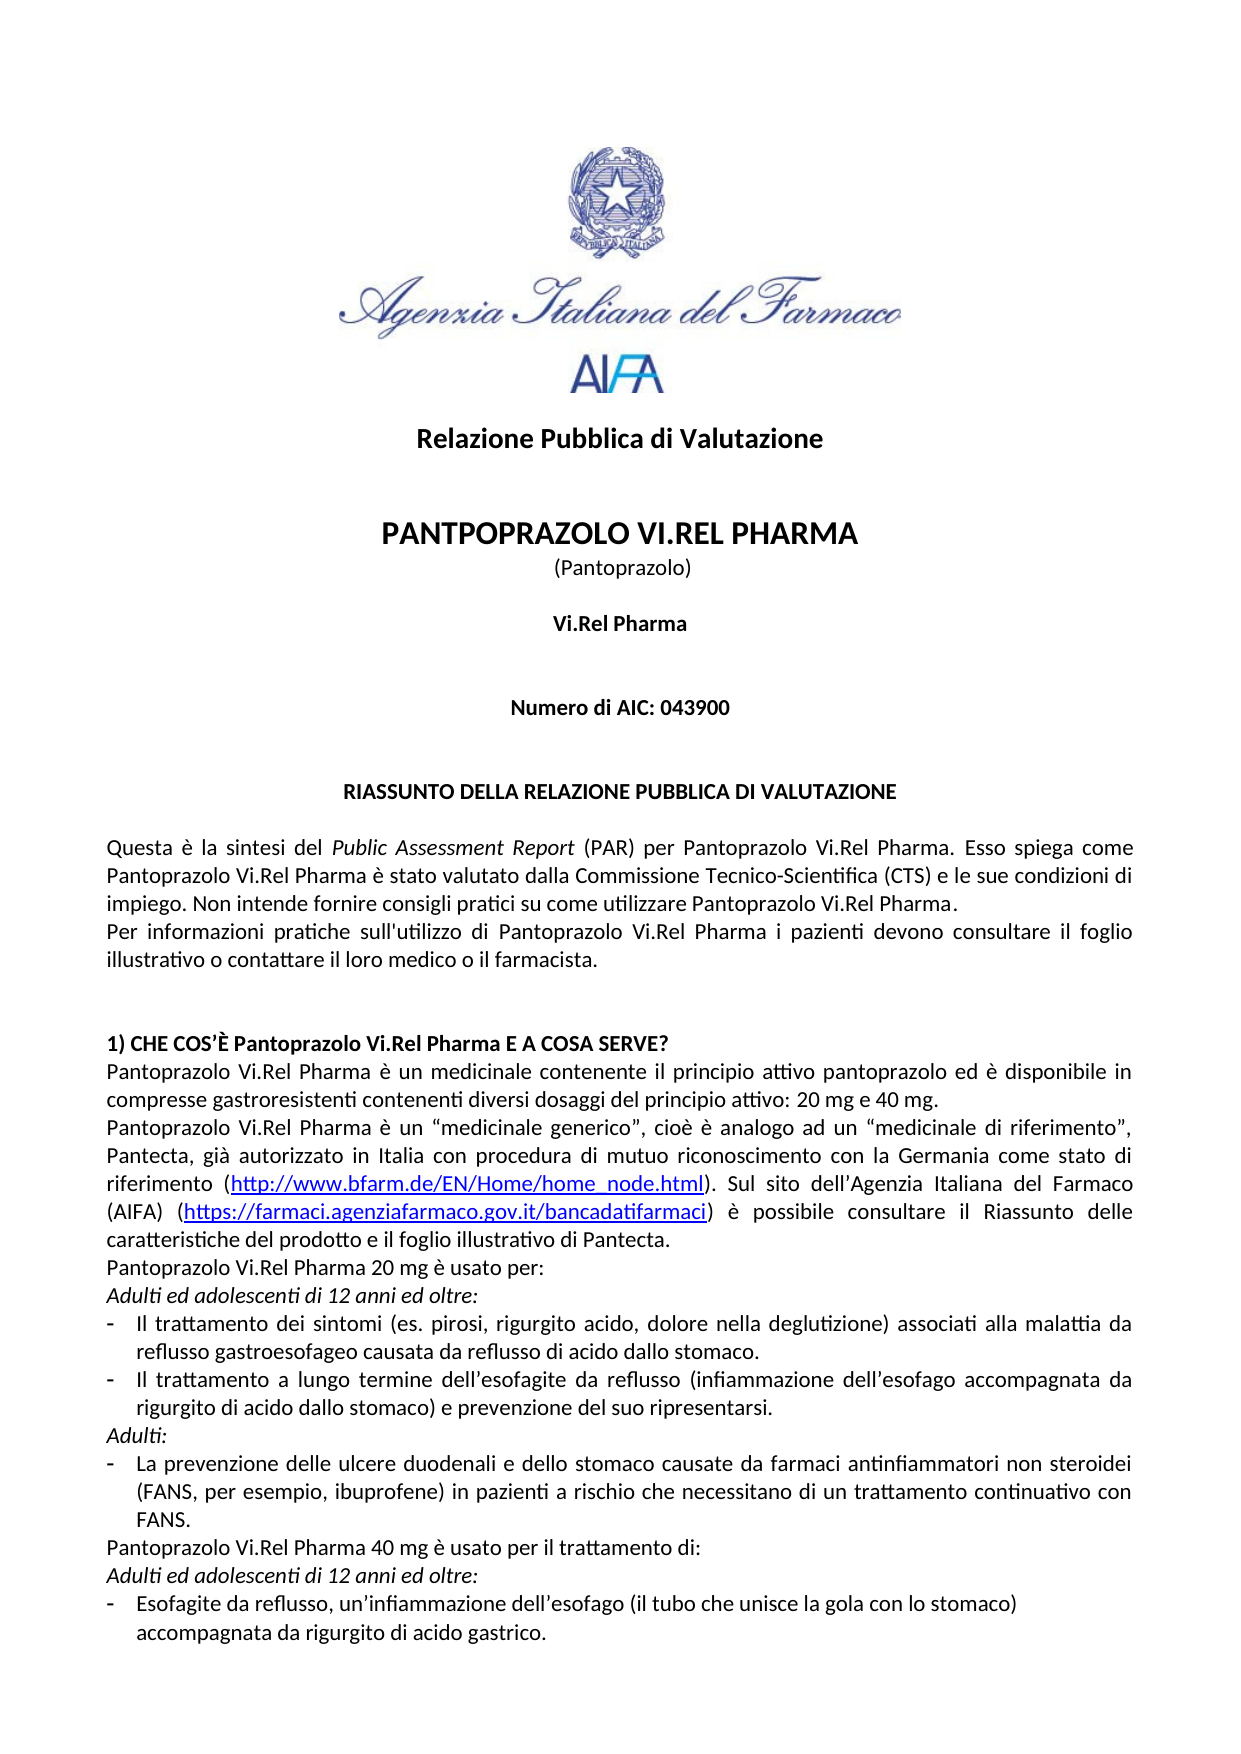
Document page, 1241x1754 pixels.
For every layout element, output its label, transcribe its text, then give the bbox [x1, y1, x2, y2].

text Adulti ed adolescenti di 12 anni ed oltre: [106, 1562, 1134, 1589]
list Il trattamento dei sintomi (es. pirosi, rigurgito acido, dolore nella deglutizione) associati alla malattia da reflusso gastroesofageo causata da reflusso di acido dallo stomaco. [106, 1309, 1134, 1365]
list Il trattamento a lungo termine dell’esofagite da reflusso (infiammazione dell’esofago accompagnata da rigurgito di acido dallo stomaco) e prevenzione del suo ripresentarsi. [106, 1365, 1134, 1421]
text Pantoprazolo Vi.Rel Pharma è un medicinale contenente il principio attivo pantoprazolo ed è disponibile in compresse gastroresistenti contenenti diversi dosaggi del principio attivo: 20 mg e 40 mg. [106, 1057, 1134, 1113]
text Pantoprazolo Vi.Rel Pharma 20 mg è usato per: [106, 1253, 1134, 1281]
list Esofagite da reflusso, un’infiammazione dell’esofago (il tubo che unisce la gola con lo stomaco) accompagnata da rigurgito di acido gastrico. [106, 1589, 1134, 1646]
text RIASSUNTO DELLA RELAZIONE PUBBLICA DI VALUTAZIONE [106, 777, 1134, 805]
text Adulti: [106, 1421, 1134, 1449]
text Relazione Pubblica di Valutazione [106, 420, 1134, 456]
text (Pantoprazolo) [106, 553, 1134, 581]
text Pantoprazolo Vi.Rel Pharma è un “medicinale generico”, cioè è analogo ad un “medicinale di riferimento”, Pantecta, già autorizzato in Italia con procedura di mutuo riconoscimento con la Germania come stato di riferimento (http://www.bfarm.de/EN/Home/home_node.html). Sul sito dell’Agenzia Italiana del Farmaco (AIFA) (https://farmaci.agenziafarmaco.gov.it/bancadatifarmaci) è possibile consultare il Riassunto delle caratteristiche del prodotto e il foglio illustrativo di Pantecta. [106, 1113, 1134, 1253]
text 1) CHE COS’È Pantoprazolo Vi.Rel Pharma E A COSA SERVE? [106, 1029, 1134, 1057]
text Adulti ed adolescenti di 12 anni ed oltre: [106, 1281, 1134, 1309]
text Questa è la sintesi del Public Assessment Report (PAR) per Pantoprazolo Vi.Rel Pharma. Esso spiega come Pantoprazolo Vi.Rel Pharma è stato valutato dalla Commissione Tecnico-Scientifica (CTS) e le sue condizioni di impiego. Non intende fornire consigli pratici su come utilizzare Pantoprazolo Vi.Rel Pharma. [106, 833, 1134, 917]
text Vi.Rel Pharma [106, 609, 1134, 637]
text Per informazioni pratiche sull'utilizzo di Pantoprazolo Vi.Rel Pharma i pazienti devono consultare il foglio illustrativo o contattare il loro medico o il farmacista. [106, 917, 1134, 973]
list La prevenzione delle ulcere duodenali e dello stomaco causate da farmaci antinfiammatori non steroidei (FANS, per esempio, ibuprofene) in pazienti a rischio che necessitano di un trattamento continuativo con FANS. [106, 1449, 1134, 1533]
text Numero di AIC: 043900 [106, 693, 1134, 721]
text Pantoprazolo Vi.Rel Pharma 40 mg è usato per il trattamento di: [106, 1533, 1134, 1562]
text PANTPOPRAZOLO VI.REL PHARMA [106, 512, 1134, 553]
